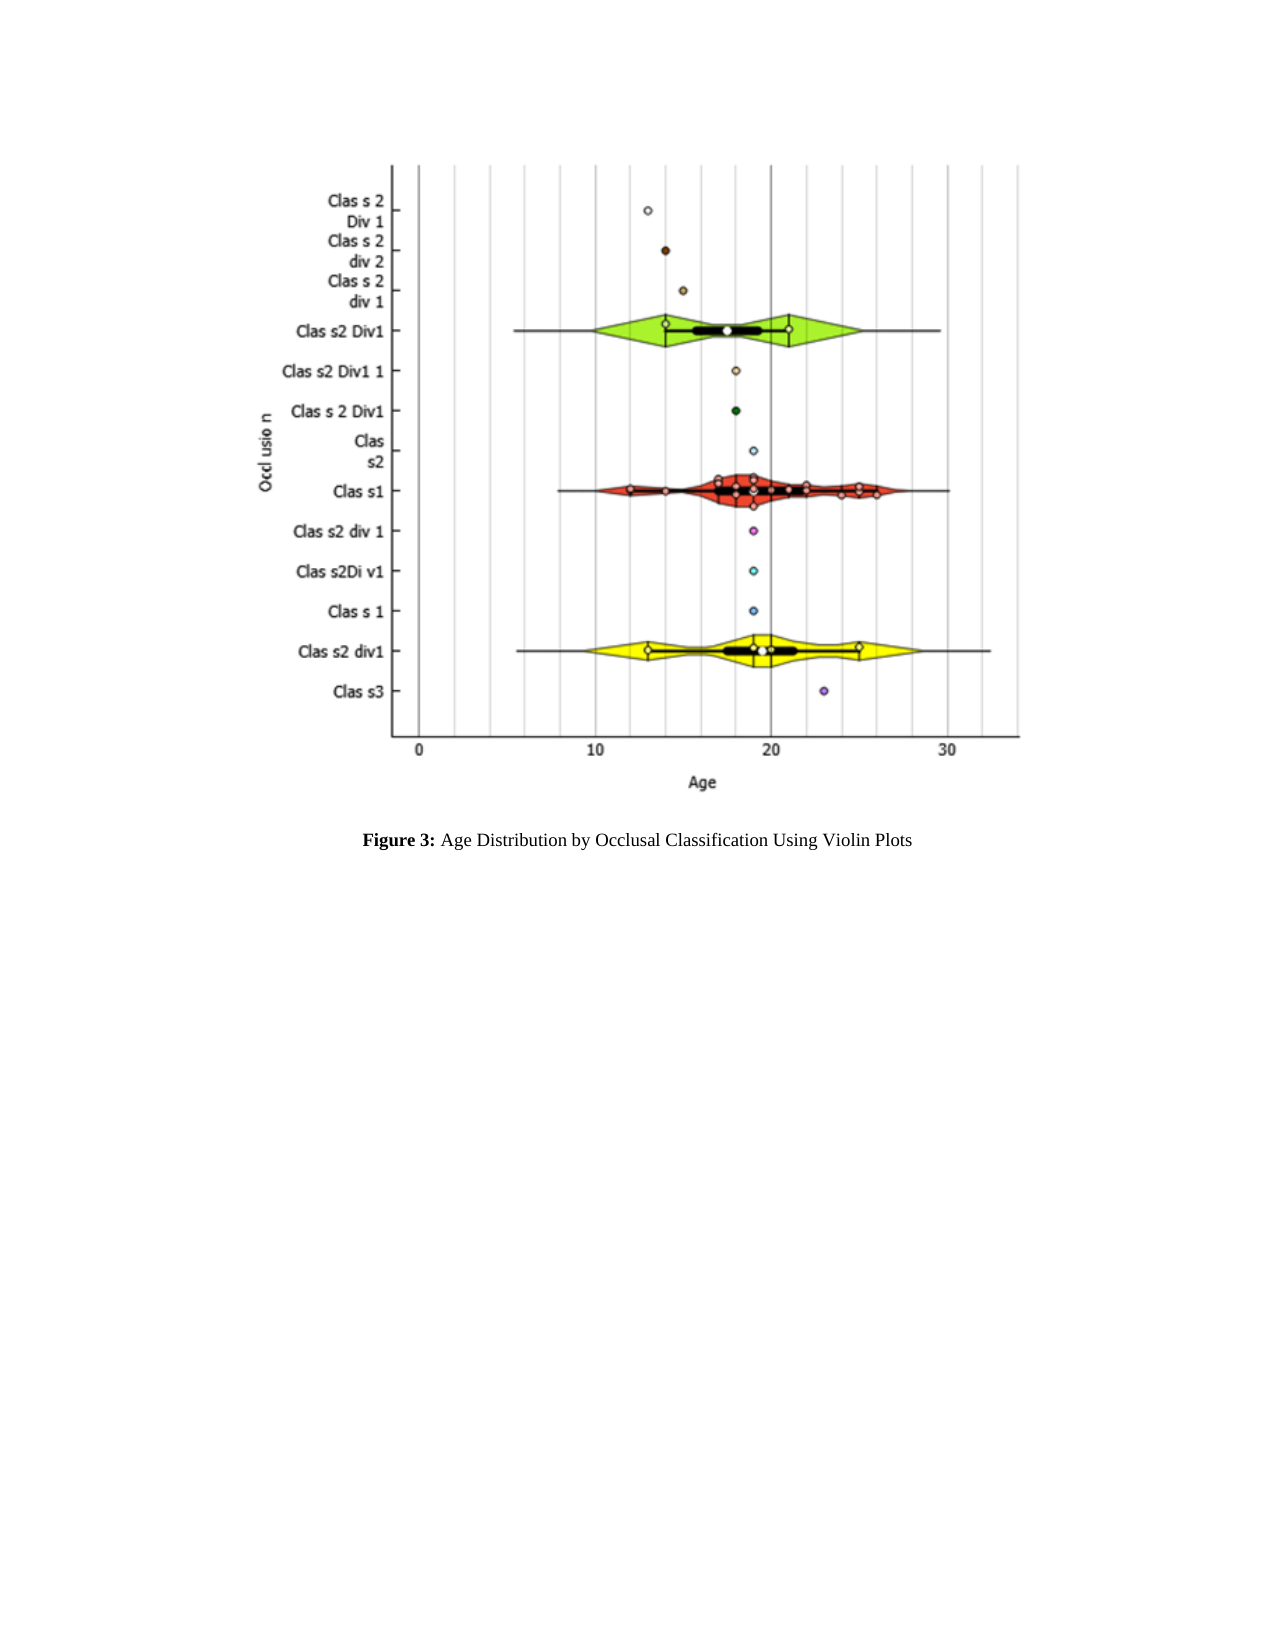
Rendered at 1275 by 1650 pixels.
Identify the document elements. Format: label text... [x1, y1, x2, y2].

text Figure 3: Age Distribution by Occlusal Classification Using Violin Plots [150, 829, 1125, 851]
picture [240, 150, 1035, 809]
